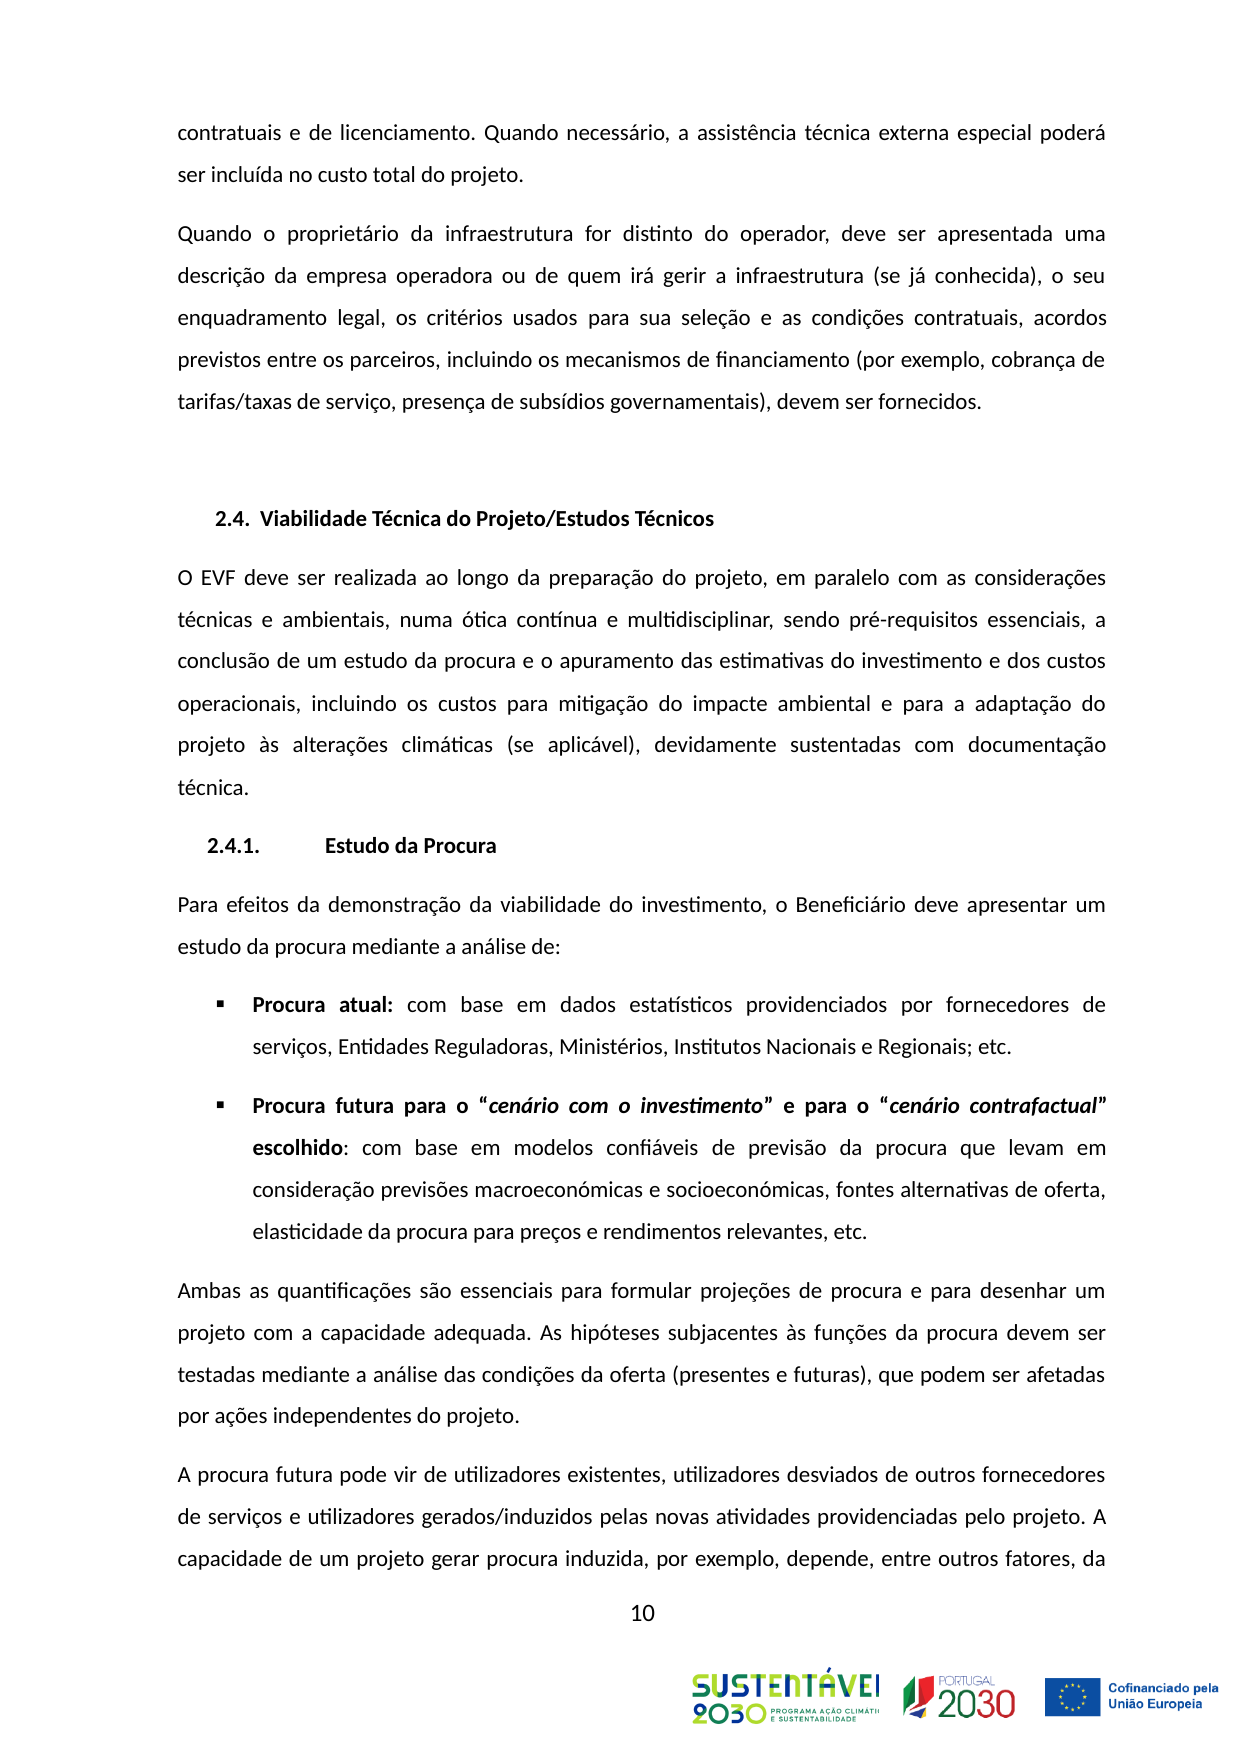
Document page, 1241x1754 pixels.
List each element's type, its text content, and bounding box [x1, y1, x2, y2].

text Para efeitos da demonstração da viabilidade do investimento, o Beneficiário deve apresentar um estudo da procura mediante a análise de: [177, 890, 1107, 960]
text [177, 1460, 1107, 1572]
text Ambas as quantificações são essenciais para formular projeções de procura e para desenhar um projeto com a capacidade adequada. As hipóteses subjacentes às funções da procura devem ser testadas mediante a análise das condições da oferta (presentes e futuras), que podem ser afetadas por ações independentes do projeto. [177, 1276, 1107, 1430]
list Viabilidade Técnica do Projeto/Estudos Técnicos [215, 504, 1107, 532]
text O EVF deve ser realizada ao longo da preparação do projeto, em paralelo com as considerações técnicas e ambientais, numa ótica contínua e multidisciplinar, sendo pré-requisitos essenciais, a conclusão de um estudo da procura e o apuramento das estimativas do investimento e dos custos operacionais, incluindo os custos para mitigação do impacte ambiental e para a adaptação do projeto às alterações climáticas (se aplicável), devidamente sustentadas com documentação técnica. [177, 563, 1107, 801]
text Quando o proprietário da infraestrutura for distinto do operador, deve ser apresentada uma descrição da empresa operadora ou de quem irá gerir a infraestrutura (se já conhecida), o seu enquadramento legal, os critérios usados ​​para sua seleção e as condições contratuais, acordos previstos entre os parceiros, incluindo os mecanismos de financiamento (por exemplo, cobrança de tarifas/taxas de serviço, presença de subsídios governamentais), devem ser fornecidos. [177, 219, 1107, 415]
list Estudo da Procura [207, 831, 1107, 859]
list Procura futura para o “cenário com o investimento” e para o “cenário contrafactual” escolhido: com base em modelos confiáveis ​​de previsão da procura que levam em consideração previsões macroeconómicas e socioeconómicas, fontes alternativas de oferta, elasticidade da procura para preços e rendimentos relevantes, etc. [215, 1091, 1107, 1245]
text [177, 118, 1107, 188]
picture [682, 1661, 1236, 1734]
list Procura atual: com base em dados estatísticos providenciados por fornecedores de serviços, Entidades Reguladoras, Ministérios, Institutos Nacionais e Regionais; etc. [215, 991, 1107, 1061]
